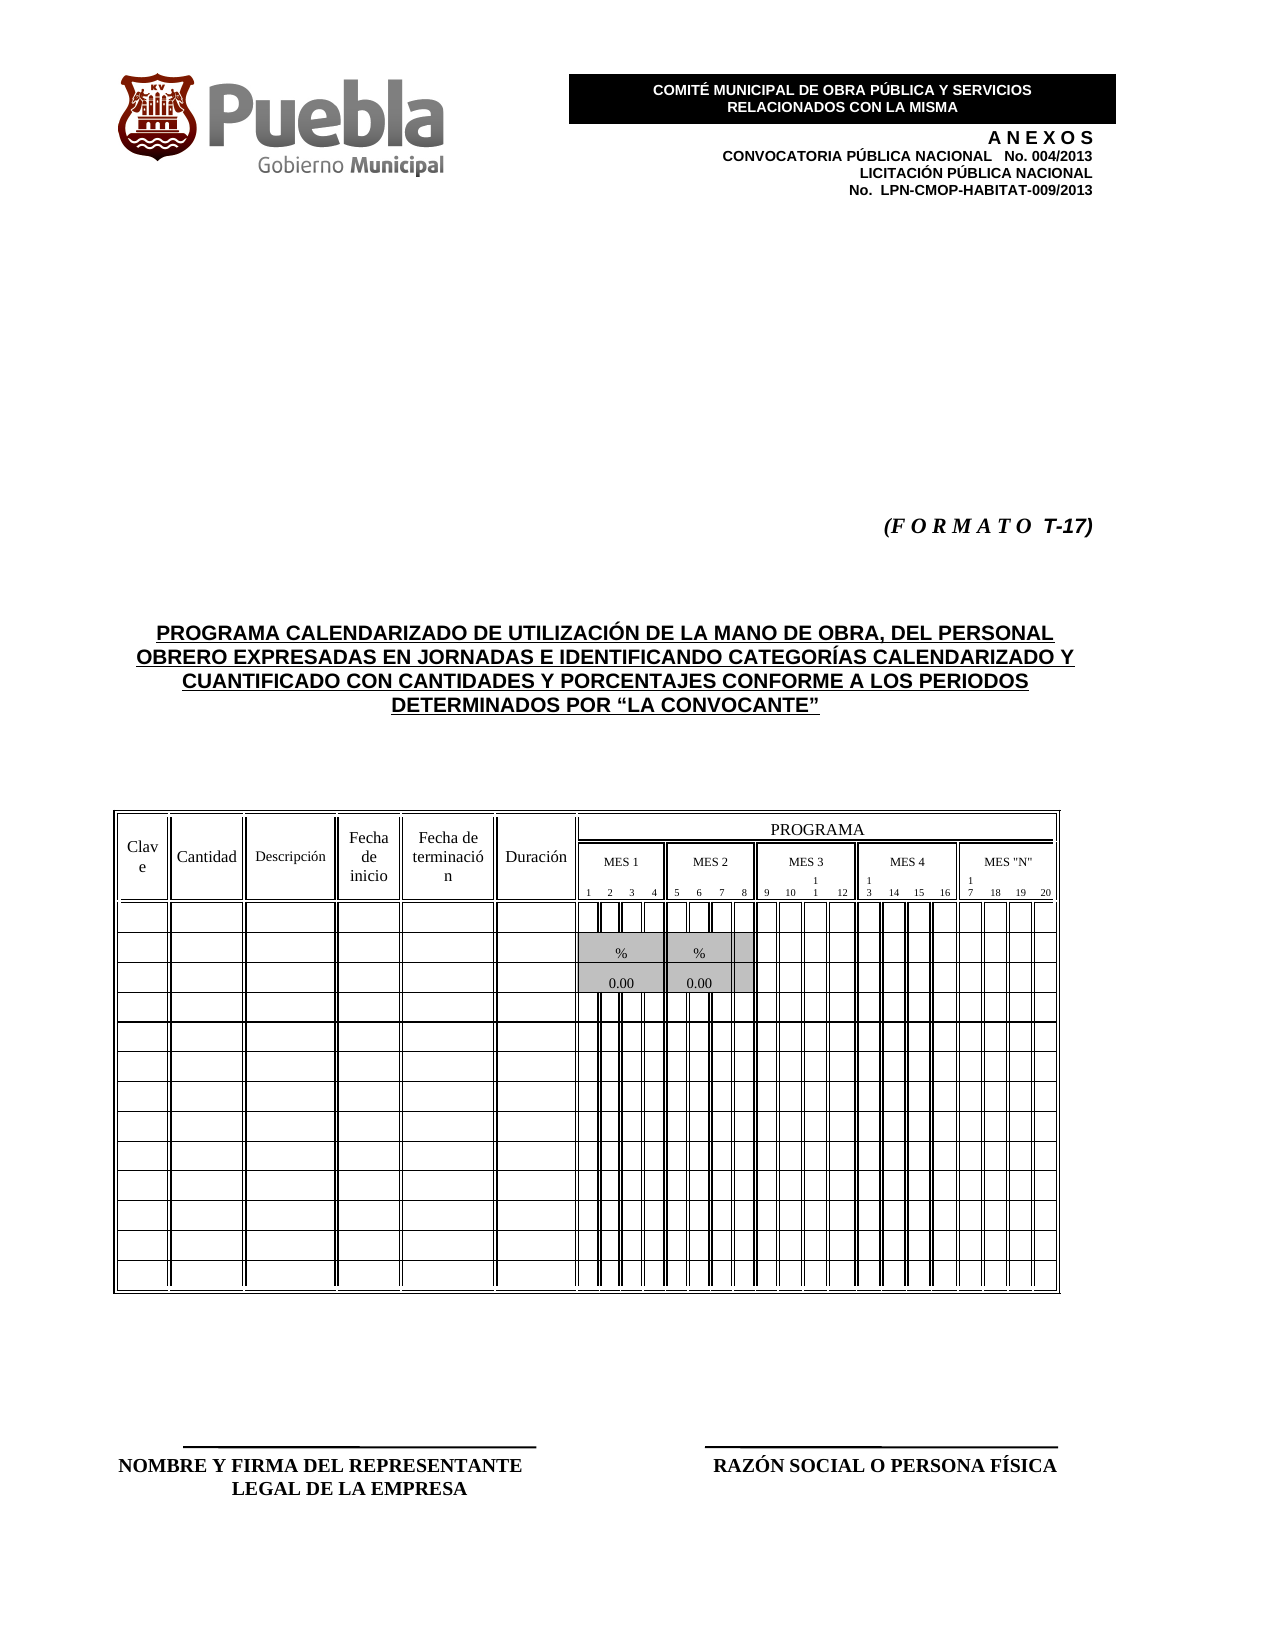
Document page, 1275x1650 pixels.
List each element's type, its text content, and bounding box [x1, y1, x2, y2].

table_cell [960, 1023, 981, 1051]
table_cell [498, 933, 575, 962]
table_cell % [668, 933, 731, 962]
table_cell [118, 933, 167, 962]
table_cell [960, 1231, 981, 1260]
table_cell [247, 963, 334, 992]
table_cell [780, 1052, 801, 1081]
table_cell [403, 1142, 493, 1170]
table_cell [118, 1231, 167, 1260]
table_header Duración [495, 811, 577, 898]
table_cell [859, 1082, 879, 1111]
table_cell 0.00 [668, 963, 731, 992]
table_cell [909, 1082, 929, 1111]
table_cell [909, 933, 929, 962]
table_cell [495, 1261, 577, 1289]
table_cell [1010, 1082, 1031, 1111]
table_cell [579, 1023, 597, 1051]
table_cell [579, 1052, 597, 1081]
table_cell [690, 1171, 708, 1200]
table_cell [118, 1261, 169, 1289]
table_cell [1035, 1052, 1056, 1081]
table_cell [247, 1171, 334, 1200]
table_cell [780, 1201, 801, 1230]
table_cell [859, 1171, 879, 1200]
table_cell [983, 1261, 1008, 1289]
table_cell [172, 903, 242, 932]
table_cell [780, 903, 801, 932]
text LEGAL DE [118, 1477, 1092, 1499]
text (F O R M A T O T-17) [118, 513, 1092, 538]
table_cell [339, 1023, 399, 1051]
table_cell [620, 1261, 643, 1289]
table_cell [803, 1261, 828, 1289]
table_cell [690, 903, 708, 932]
table_cell [985, 993, 1006, 1021]
table_cell [909, 1023, 929, 1051]
table_cell [884, 1201, 904, 1230]
table_cell [602, 1112, 618, 1141]
table_cell [668, 1082, 686, 1111]
table_cell [623, 1112, 641, 1141]
table_cell [602, 1201, 618, 1230]
table_cell [690, 1201, 708, 1230]
table_cell [828, 1261, 856, 1289]
table_cell [645, 903, 663, 932]
table_cell [985, 1201, 1006, 1230]
table_cell [668, 1171, 686, 1200]
table_cell [830, 933, 854, 962]
table_cell [690, 1023, 708, 1051]
table_cell [710, 1261, 733, 1289]
table_cell [1035, 993, 1056, 1021]
table_cell [859, 933, 879, 962]
table_cell [645, 993, 663, 1021]
table_cell [172, 1023, 242, 1051]
table_cell [172, 1231, 242, 1260]
table_cell [498, 993, 575, 1021]
table_cell [909, 1201, 929, 1230]
table_cell [758, 933, 776, 962]
table_cell 16 [931, 869, 956, 898]
table_cell [909, 963, 929, 992]
table_cell [884, 1112, 904, 1141]
table_cell [830, 963, 854, 992]
table_cell [118, 1171, 167, 1200]
table_cell [1035, 1082, 1056, 1111]
table_cell [985, 1023, 1006, 1051]
table_cell [602, 1082, 618, 1111]
table_cell [713, 1082, 731, 1111]
table_cell [498, 903, 575, 932]
table_cell 3 [620, 869, 643, 898]
table_cell [1010, 933, 1031, 962]
table_cell [713, 1231, 731, 1260]
table_cell [118, 1142, 167, 1170]
table_cell [859, 993, 879, 1021]
table_cell 12 [828, 869, 854, 898]
table_cell [884, 1052, 904, 1081]
table_cell [805, 1023, 826, 1051]
table_cell [713, 903, 731, 932]
table_cell [884, 1082, 904, 1111]
table_cell [758, 1082, 776, 1111]
table_cell [118, 1052, 167, 1081]
table_cell [623, 1082, 641, 1111]
table_cell 14 [881, 869, 906, 898]
table_cell [780, 1082, 801, 1111]
table_cell [403, 1112, 493, 1141]
table_cell [339, 1142, 399, 1170]
table_cell [909, 1142, 929, 1170]
table_cell [713, 1142, 731, 1170]
table_cell [337, 1261, 401, 1289]
table_cell 7 [710, 869, 733, 898]
table_cell [780, 1023, 801, 1051]
table_cell [339, 963, 399, 992]
table_cell [884, 1231, 904, 1260]
table_cell [735, 1231, 753, 1260]
table_cell [623, 1023, 641, 1051]
table_cell [859, 1142, 879, 1170]
table_cell [960, 1142, 981, 1170]
table_cell [339, 1231, 399, 1260]
table_cell [985, 963, 1006, 992]
table_cell [602, 1052, 618, 1081]
table_cell [690, 993, 708, 1021]
table_cell [805, 1112, 826, 1141]
table_cell 1 [579, 869, 599, 898]
table_cell [884, 903, 904, 932]
table_cell [498, 1023, 575, 1051]
table_cell [931, 1261, 958, 1289]
table_cell [1008, 1261, 1033, 1289]
table_cell [116, 899, 169, 932]
table_cell 19 [1008, 869, 1033, 898]
table_cell [600, 1261, 620, 1289]
table_cell [668, 1201, 686, 1230]
table_cell [118, 993, 167, 1021]
table_cell [118, 1023, 167, 1051]
table_cell [247, 1023, 334, 1051]
table_cell [934, 993, 956, 1021]
table_cell [623, 1201, 641, 1230]
table_cell [1035, 1231, 1056, 1260]
table_cell 6 [688, 869, 710, 898]
table_cell [758, 1112, 776, 1141]
table_cell [623, 993, 641, 1021]
table_cell [960, 963, 981, 992]
table_cell [668, 903, 686, 932]
table_cell [645, 1142, 663, 1170]
table_cell 17 [960, 869, 983, 898]
table_cell [780, 1231, 801, 1260]
table_cell [884, 1023, 904, 1051]
table_cell [668, 1231, 686, 1260]
text PROGRAMA CALENDARIZADO DE UTILIZACIÓN DE LA MANO DE OBRA, DEL PERSONAL OBRERO EXPRESADAS EN JORNADAS E IDENTIFICANDO CATEGORÍAS CALENDARIZADO Y CUANTIFICADO CON CANTIDADES Y PORCENTAJES CONFORME A LOS PERIODOS DETERMINADOS POR “LA CONVOCANTE” [118, 621, 1092, 717]
table_cell [780, 963, 801, 992]
table_cell [830, 1112, 854, 1141]
table_cell 5 [668, 869, 688, 898]
table_cell [884, 963, 904, 992]
table_cell MES 4 [859, 844, 956, 869]
table_cell 15 [906, 869, 931, 898]
table_cell [934, 903, 956, 932]
table_cell [735, 1023, 753, 1051]
table_cell [934, 1052, 956, 1081]
table_cell [778, 1261, 803, 1289]
table_cell [735, 903, 753, 932]
table_cell [758, 903, 776, 932]
table_cell [1035, 1142, 1056, 1170]
table_cell 9 [758, 869, 778, 898]
table_cell [247, 993, 334, 1021]
table_cell [403, 1023, 493, 1051]
table_cell [713, 1171, 731, 1200]
table_cell [805, 1052, 826, 1081]
table_cell [498, 963, 575, 992]
table_cell [623, 1231, 641, 1260]
table_cell [859, 1052, 879, 1081]
table_cell [830, 993, 854, 1021]
table_cell [985, 1231, 1006, 1260]
table_cell [934, 1112, 956, 1141]
table_cell [934, 1142, 956, 1170]
table_cell [602, 903, 618, 932]
table_cell [668, 1142, 686, 1170]
table_cell [339, 903, 399, 932]
table_cell [172, 1112, 242, 1141]
table_cell [934, 1231, 956, 1260]
table_cell [960, 903, 981, 932]
table_cell [859, 963, 879, 992]
table_cell [403, 963, 493, 992]
table_cell [758, 1201, 776, 1230]
table_cell [758, 1231, 776, 1260]
table_cell [579, 1231, 597, 1260]
table_cell [1010, 993, 1031, 1021]
table_cell 2 [600, 869, 620, 898]
table_cell 4 [643, 869, 663, 898]
table_cell [856, 1261, 881, 1289]
table_cell [985, 1142, 1006, 1170]
table_cell [985, 1052, 1006, 1081]
table_cell [985, 933, 1006, 962]
table_cell [960, 993, 981, 1021]
table_cell [498, 1201, 575, 1230]
table_cell [934, 1082, 956, 1111]
table_cell [403, 933, 493, 962]
table_cell 8 [733, 869, 753, 898]
table_cell [401, 1261, 495, 1289]
table_cell [403, 1082, 493, 1111]
table_cell [960, 1201, 981, 1230]
table_cell [960, 1171, 981, 1200]
table_cell [172, 963, 242, 992]
table_cell [960, 1112, 981, 1141]
table_cell [623, 903, 641, 932]
table_cell 18 [983, 869, 1008, 898]
table_cell [780, 993, 801, 1021]
table_cell [830, 1171, 854, 1200]
table_cell [1010, 1023, 1031, 1051]
table_cell [958, 1261, 983, 1289]
table_cell [909, 993, 929, 1021]
table_cell [909, 1231, 929, 1260]
table_header Fecha de terminación [401, 811, 495, 898]
table_cell [881, 1261, 906, 1289]
table_cell [172, 1171, 242, 1200]
table_cell [339, 933, 399, 962]
table_cell [623, 1052, 641, 1081]
table_cell [403, 1052, 493, 1081]
table_cell [805, 1171, 826, 1200]
table_cell [118, 1082, 167, 1111]
table_cell [985, 1082, 1006, 1111]
table_cell [780, 1171, 801, 1200]
table_cell [909, 903, 929, 932]
table_cell [884, 993, 904, 1021]
table_cell [172, 1142, 242, 1170]
table_header Clave [116, 811, 169, 898]
table_cell [780, 1112, 801, 1141]
table_cell [780, 933, 801, 962]
table_cell [602, 1231, 618, 1260]
table_cell [735, 1201, 753, 1230]
table_cell [602, 993, 618, 1021]
table_cell [579, 993, 597, 1021]
table_cell [884, 1142, 904, 1170]
table_cell [498, 1142, 575, 1170]
table_cell [735, 963, 753, 992]
text NOMBRE Y FIRMA DEL REPRESENTANTE RAZÓN SOCIAL O PERSONA FÍSICA [118, 1454, 1092, 1477]
table_cell [579, 903, 597, 932]
table_cell [830, 903, 854, 932]
table_cell MES "N" [958, 839, 1058, 869]
table_cell MES 2 [668, 844, 753, 869]
table_cell [884, 933, 904, 962]
table_cell [960, 1082, 981, 1111]
table_cell [403, 993, 493, 1021]
table_cell [909, 1171, 929, 1200]
table_cell [859, 1112, 879, 1141]
table_header PROGRAMA [577, 814, 1056, 839]
table_cell [247, 1052, 334, 1081]
table_cell [906, 1261, 931, 1289]
table_cell [498, 1052, 575, 1081]
table_cell [1035, 1171, 1056, 1200]
table_cell [172, 1201, 242, 1230]
table_cell [247, 1201, 334, 1230]
table_cell [1010, 1142, 1031, 1170]
table_cell [758, 1052, 776, 1081]
table_cell [758, 993, 776, 1021]
table_cell [579, 1142, 597, 1170]
table_cell [985, 1171, 1006, 1200]
table_cell [830, 1082, 854, 1111]
table_cell [579, 1082, 597, 1111]
table_cell [172, 993, 242, 1021]
table_cell [884, 1171, 904, 1200]
table_cell [859, 903, 879, 932]
table_cell [934, 963, 956, 992]
table_cell [805, 1082, 826, 1111]
table_cell [579, 1171, 597, 1200]
table_cell [735, 1082, 753, 1111]
table_cell [645, 1023, 663, 1051]
table_cell [247, 1142, 334, 1170]
table_cell 0.00 [579, 963, 663, 992]
table_cell [859, 1231, 879, 1260]
table_cell [735, 933, 753, 962]
table_cell [668, 1023, 686, 1051]
table_cell [985, 1112, 1006, 1141]
table_cell [735, 1142, 753, 1170]
table_cell [805, 1201, 826, 1230]
table_cell [498, 1112, 575, 1141]
table_cell [830, 1201, 854, 1230]
table_cell [758, 963, 776, 992]
table_cell [1035, 1201, 1056, 1230]
table_cell [985, 903, 1006, 932]
table_cell [934, 1201, 956, 1230]
table_cell [668, 993, 686, 1021]
table_cell [758, 1171, 776, 1200]
table_cell [830, 1052, 854, 1081]
table_cell [830, 1231, 854, 1260]
table_cell [735, 1052, 753, 1081]
table_cell [498, 1171, 575, 1200]
table_cell [247, 1082, 334, 1111]
table_cell [118, 963, 167, 992]
table_cell [859, 1023, 879, 1051]
table_cell [579, 1201, 597, 1230]
table_cell [339, 1112, 399, 1141]
table_cell [339, 1171, 399, 1200]
table_cell [805, 993, 826, 1021]
table_cell [247, 903, 334, 932]
table_cell [339, 1052, 399, 1081]
table_cell 13 [859, 869, 881, 898]
table_cell [403, 903, 493, 932]
table_cell [755, 1261, 778, 1289]
table_cell [1010, 1112, 1031, 1141]
table_cell [668, 1052, 686, 1081]
table_cell [1010, 1171, 1031, 1200]
table_cell [735, 1171, 753, 1200]
table_cell [623, 1142, 641, 1170]
table_cell [645, 1082, 663, 1111]
table_cell [118, 1112, 167, 1141]
table_cell [169, 1261, 244, 1289]
table_cell [498, 1082, 575, 1111]
table_cell [805, 933, 826, 962]
table_cell [690, 1231, 708, 1260]
table_cell [735, 1112, 753, 1141]
table_cell [602, 1023, 618, 1051]
table_cell [758, 1142, 776, 1170]
table_cell [645, 1231, 663, 1260]
table_cell [934, 1023, 956, 1051]
table_cell [339, 1082, 399, 1111]
table_cell [780, 1142, 801, 1170]
table_cell [172, 933, 242, 962]
table_cell 10 [778, 869, 803, 898]
table_cell [830, 1023, 854, 1051]
table_cell [645, 1171, 663, 1200]
table_cell [602, 1171, 618, 1200]
table_cell [403, 1201, 493, 1230]
table_cell [403, 1231, 493, 1260]
table_cell [690, 1082, 708, 1111]
table_cell [645, 1052, 663, 1081]
table_cell [909, 1112, 929, 1141]
table_cell [247, 1112, 334, 1141]
table_cell [579, 1112, 597, 1141]
table_cell [1035, 963, 1056, 992]
table_cell [1010, 963, 1031, 992]
table_cell [665, 1261, 688, 1289]
table_cell [690, 1112, 708, 1141]
table_cell MES 3 [758, 844, 854, 869]
table_cell [934, 1171, 956, 1200]
table_cell [859, 1201, 879, 1230]
table_cell [403, 1171, 493, 1200]
table_cell [645, 1201, 663, 1230]
table_cell [909, 1052, 929, 1081]
table_cell [1033, 1261, 1056, 1289]
table_cell [713, 1201, 731, 1230]
table_cell [1010, 1052, 1031, 1081]
table_cell [830, 1142, 854, 1170]
table_cell [668, 1112, 686, 1141]
table_cell [172, 1082, 242, 1111]
table_cell % [579, 933, 663, 962]
table_cell [602, 1142, 618, 1170]
table_cell [623, 1171, 641, 1200]
table_cell [805, 903, 826, 932]
table_cell MES 1 [579, 844, 663, 869]
table_header Descripción [244, 811, 337, 898]
picture [118, 73, 444, 177]
table_cell [1033, 899, 1058, 932]
table_cell [713, 1112, 731, 1141]
table_cell [713, 1052, 731, 1081]
table_cell [713, 1023, 731, 1051]
table_cell [758, 1023, 776, 1051]
table_cell [244, 1261, 337, 1289]
table_cell [118, 1201, 167, 1230]
table_cell [1010, 903, 1031, 932]
table_cell [690, 1142, 708, 1170]
table_cell [577, 1261, 599, 1289]
table_cell [1010, 1231, 1031, 1260]
table_cell 20 [1033, 869, 1056, 898]
table_cell [247, 933, 334, 962]
table_cell [960, 933, 981, 962]
table_cell [643, 1261, 665, 1289]
table_cell [960, 1052, 981, 1081]
table_cell [498, 1231, 575, 1260]
table_cell [805, 963, 826, 992]
table_cell [688, 1261, 710, 1289]
table_cell [733, 1261, 755, 1289]
table_cell [805, 1142, 826, 1170]
table_header Cantidad [169, 811, 244, 898]
table_cell [1010, 1201, 1031, 1230]
table_cell [339, 1201, 399, 1230]
table_header Fecha de inicio [337, 811, 401, 898]
table_cell [805, 1231, 826, 1260]
table_cell [1035, 933, 1056, 962]
table_cell [934, 933, 956, 962]
table_cell [645, 1112, 663, 1141]
table_cell [339, 993, 399, 1021]
table_cell [247, 1231, 334, 1260]
table_cell [713, 993, 731, 1021]
table_cell [690, 1052, 708, 1081]
table_cell [735, 993, 753, 1021]
table_cell [1035, 1023, 1056, 1051]
table_cell 11 [803, 869, 828, 898]
table_cell [172, 1052, 242, 1081]
table_cell [1035, 1112, 1056, 1141]
